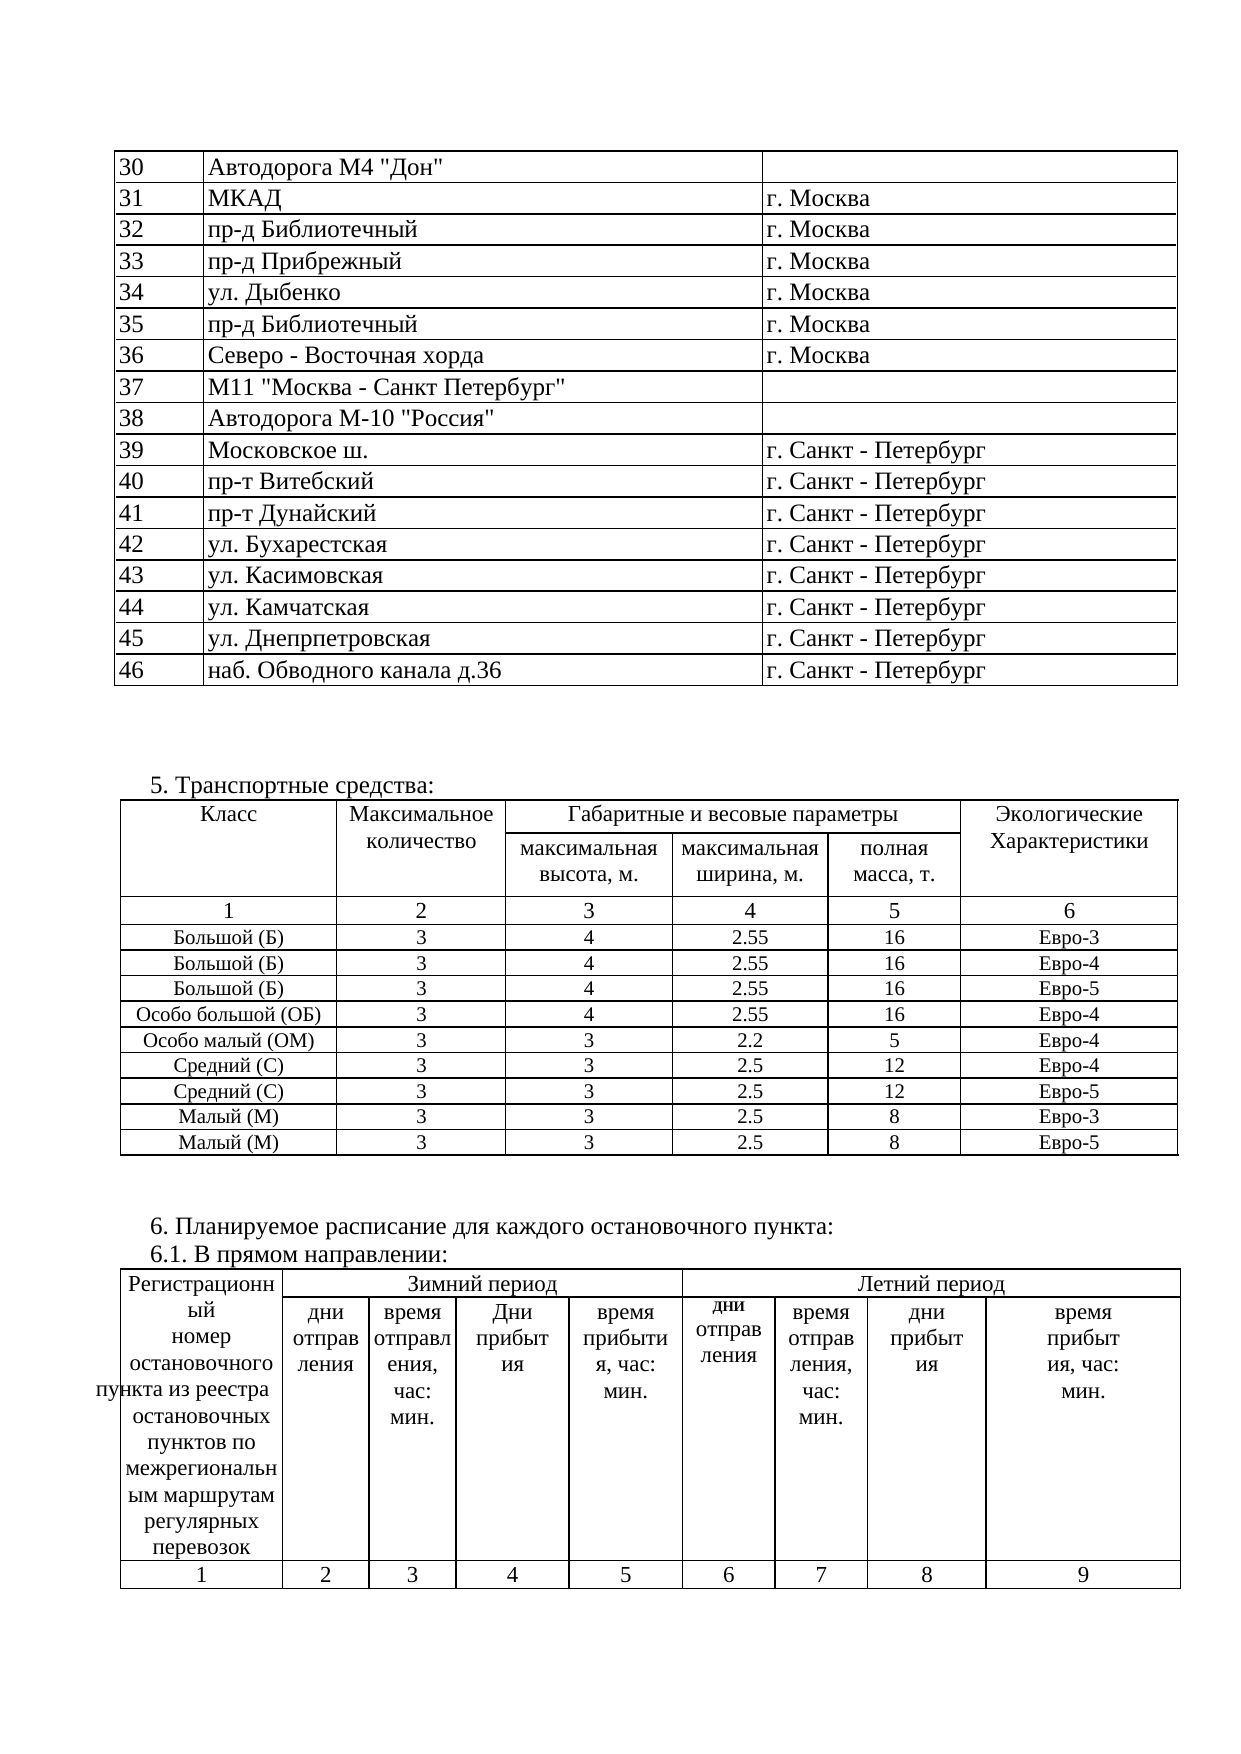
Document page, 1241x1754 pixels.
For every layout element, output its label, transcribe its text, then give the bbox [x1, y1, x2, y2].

table_header Габаритные и весовые параметры [506, 801, 960, 832]
table_cell Северо - Восточная хорда [204, 340, 762, 370]
table_cell 3 [337, 1105, 505, 1128]
table_cell 1 [121, 897, 336, 923]
table_cell Особо малый (ОМ) [121, 1028, 336, 1052]
table_cell 3 [337, 1130, 505, 1154]
table_cell Московское ш. [204, 435, 762, 464]
table_cell 4 [506, 1002, 672, 1026]
table_cell 38 [115, 403, 203, 433]
table_cell г. Москва [763, 339, 1177, 370]
table_cell 12 [829, 1079, 960, 1103]
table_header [121, 1270, 282, 1560]
table_cell Средний (С) [121, 1079, 336, 1103]
table_cell 4 [506, 925, 672, 949]
table_cell Евро-5 [961, 1079, 1177, 1103]
table_cell 43 [115, 560, 203, 590]
table_cell 5 [829, 1028, 960, 1052]
table_cell 16 [829, 1002, 960, 1026]
table_cell 45 [115, 623, 203, 653]
table_cell 6 [683, 1561, 774, 1588]
table_cell пр-д Библиотечный [204, 309, 762, 339]
table_cell 46 [115, 654, 203, 685]
table_cell 2 [283, 1561, 368, 1588]
table_cell М11 "Москва - Санкт Петербург" [204, 372, 762, 402]
table_cell 2.55 [673, 951, 827, 975]
table_cell 3 [506, 1053, 672, 1077]
table_cell 5 [570, 1561, 682, 1588]
table_cell Евро-4 [961, 951, 1177, 975]
table_cell 31 [115, 183, 203, 213]
table_cell г. Санкт - Петербург [763, 465, 1177, 496]
table_cell г. Санкт - Петербург [763, 528, 1177, 559]
table_cell 3 [506, 897, 672, 923]
table_cell 16 [829, 925, 960, 949]
table_cell ул. Камчатская [204, 592, 762, 622]
text 5. Транспортные средства: [150, 770, 1090, 799]
table_cell 8 [868, 1561, 985, 1588]
table_cell максимальная ширина, м. [673, 834, 827, 896]
table_cell 3 [337, 1079, 505, 1103]
table_cell ДНИ отправ ления [683, 1298, 774, 1560]
table_cell 12 [829, 1053, 960, 1077]
table_header Экологические Характеристики [961, 801, 1177, 896]
table_cell 5 [829, 897, 960, 923]
table_cell Евро-4 [961, 1028, 1177, 1052]
table_cell 2.55 [673, 925, 827, 949]
table_cell г. Москва [763, 307, 1177, 339]
table_cell 1 [121, 1561, 282, 1588]
table_cell пр-т Витебский [204, 466, 762, 496]
table_cell Особо большой (ОБ) [121, 1002, 336, 1026]
table_cell г. Москва [763, 181, 1177, 213]
table_cell 4 [673, 897, 827, 923]
table_cell Дни прибыт ия [457, 1298, 568, 1560]
table_cell 40 [115, 466, 203, 496]
table_cell Средний (С) [121, 1053, 336, 1077]
table_cell 39 [115, 434, 203, 464]
table_cell 7 [776, 1561, 867, 1588]
table_cell Большой (Б) [121, 925, 336, 949]
table_cell 16 [829, 951, 960, 975]
table_cell Большой (Б) [121, 951, 336, 975]
table_cell пр-д Библиотечный [204, 215, 762, 244]
table_header Класс [121, 801, 336, 896]
table_cell 2 [337, 897, 505, 923]
table_cell [763, 402, 1177, 433]
table_cell 3 [370, 1561, 455, 1588]
table_cell 3 [337, 925, 505, 949]
table_cell 3 [337, 1053, 505, 1077]
table_cell Большой (Б) [121, 976, 336, 1000]
table_cell Автодорога М4 "Дон" [204, 152, 762, 181]
table_cell Евро-3 [961, 1105, 1177, 1128]
table_cell г. Москва [763, 213, 1177, 244]
table_cell время прибыт ия, час: мин. [987, 1298, 1180, 1560]
table_cell 2.55 [673, 1002, 827, 1026]
table_cell 2.5 [673, 1105, 827, 1128]
text 6. Планируемое расписание для каждого остановочного пункта: [150, 1211, 1090, 1239]
table_cell Евро-4 [961, 1053, 1177, 1077]
table_cell 2.5 [673, 1053, 827, 1077]
table_cell ул. Днепрпетровская [204, 623, 762, 653]
table_cell Евро-5 [961, 976, 1177, 1000]
table_cell 4 [457, 1561, 568, 1588]
table_cell время отправ ления, час: мин. [776, 1298, 867, 1560]
table_cell 3 [337, 976, 505, 1000]
table_header Максимальное количество [337, 801, 505, 896]
text 6.1. В прямом направлении: [150, 1239, 1090, 1268]
table_cell 36 [115, 340, 203, 370]
table_cell г. Санкт - Петербург [763, 433, 1177, 464]
table_cell 2.5 [673, 1079, 827, 1103]
table_cell г. Санкт - Петербург [763, 496, 1177, 527]
table_cell [763, 370, 1177, 402]
table_cell 2.2 [673, 1028, 827, 1052]
table_cell Евро-4 [961, 1002, 1177, 1026]
table_cell 3 [506, 1130, 672, 1154]
table_cell дни прибыт ия [868, 1298, 985, 1560]
table_cell Малый (М) [121, 1130, 336, 1154]
table_cell г. Санкт - Петербург [763, 622, 1177, 653]
table_cell 44 [115, 591, 203, 622]
table_cell г. Санкт - Петербург [763, 653, 1177, 685]
table_cell Евро-5 [961, 1130, 1177, 1154]
table_cell 35 [115, 308, 203, 339]
table_cell 3 [337, 1028, 505, 1052]
table_cell 3 [506, 1079, 672, 1103]
table_cell Малый (М) [121, 1105, 336, 1128]
table_cell 9 [987, 1561, 1180, 1588]
table_cell полная масса, т. [829, 834, 960, 896]
table_cell время прибыти я, час: мин. [570, 1298, 682, 1560]
table_cell пр-д Прибрежный [204, 246, 762, 276]
table_cell 3 [337, 1002, 505, 1026]
table_cell ул. Касимовская [204, 561, 762, 590]
table_cell 41 [115, 497, 203, 527]
table_cell пр-т Дунайский [204, 498, 762, 527]
table_cell г. Москва [763, 244, 1177, 276]
table_cell 37 [115, 371, 203, 402]
table_cell 16 [829, 976, 960, 1000]
table_cell 30 [115, 152, 203, 181]
table_cell ул. Дыбенко [204, 277, 762, 307]
table_cell наб. Обводного канала д.36 [204, 655, 762, 685]
table_cell 6 [961, 897, 1177, 923]
table_cell [763, 152, 1177, 181]
table_cell МКАД [204, 183, 762, 213]
table_cell 4 [506, 976, 672, 1000]
table_cell дни отправ ления [283, 1298, 368, 1560]
table_cell 3 [506, 1105, 672, 1128]
table_header Зимний период [283, 1270, 682, 1296]
table_cell 3 [506, 1028, 672, 1052]
table_cell 2.5 [673, 1130, 827, 1154]
table_cell время отправл ения, час: мин. [370, 1298, 455, 1560]
table_cell 4 [506, 951, 672, 975]
table_cell Автодорога М-10 "Россия" [204, 403, 762, 433]
table_cell 33 [115, 245, 203, 276]
table_cell 32 [115, 214, 203, 244]
table_cell Евро-3 [961, 925, 1177, 949]
table_cell г. Москва [763, 276, 1177, 307]
table_cell 8 [829, 1105, 960, 1128]
table_cell ул. Бухарестская [204, 529, 762, 559]
table_cell г. Санкт - Петербург [763, 590, 1177, 622]
table_cell г. Санкт - Петербург [763, 559, 1177, 590]
table_header Летний период [683, 1270, 1180, 1296]
table_cell 3 [337, 951, 505, 975]
table_cell 42 [115, 529, 203, 559]
table_cell максимальная высота, м. [506, 834, 672, 896]
table_cell 34 [115, 277, 203, 307]
table_cell 2.55 [673, 976, 827, 1000]
table_cell 8 [829, 1130, 960, 1154]
